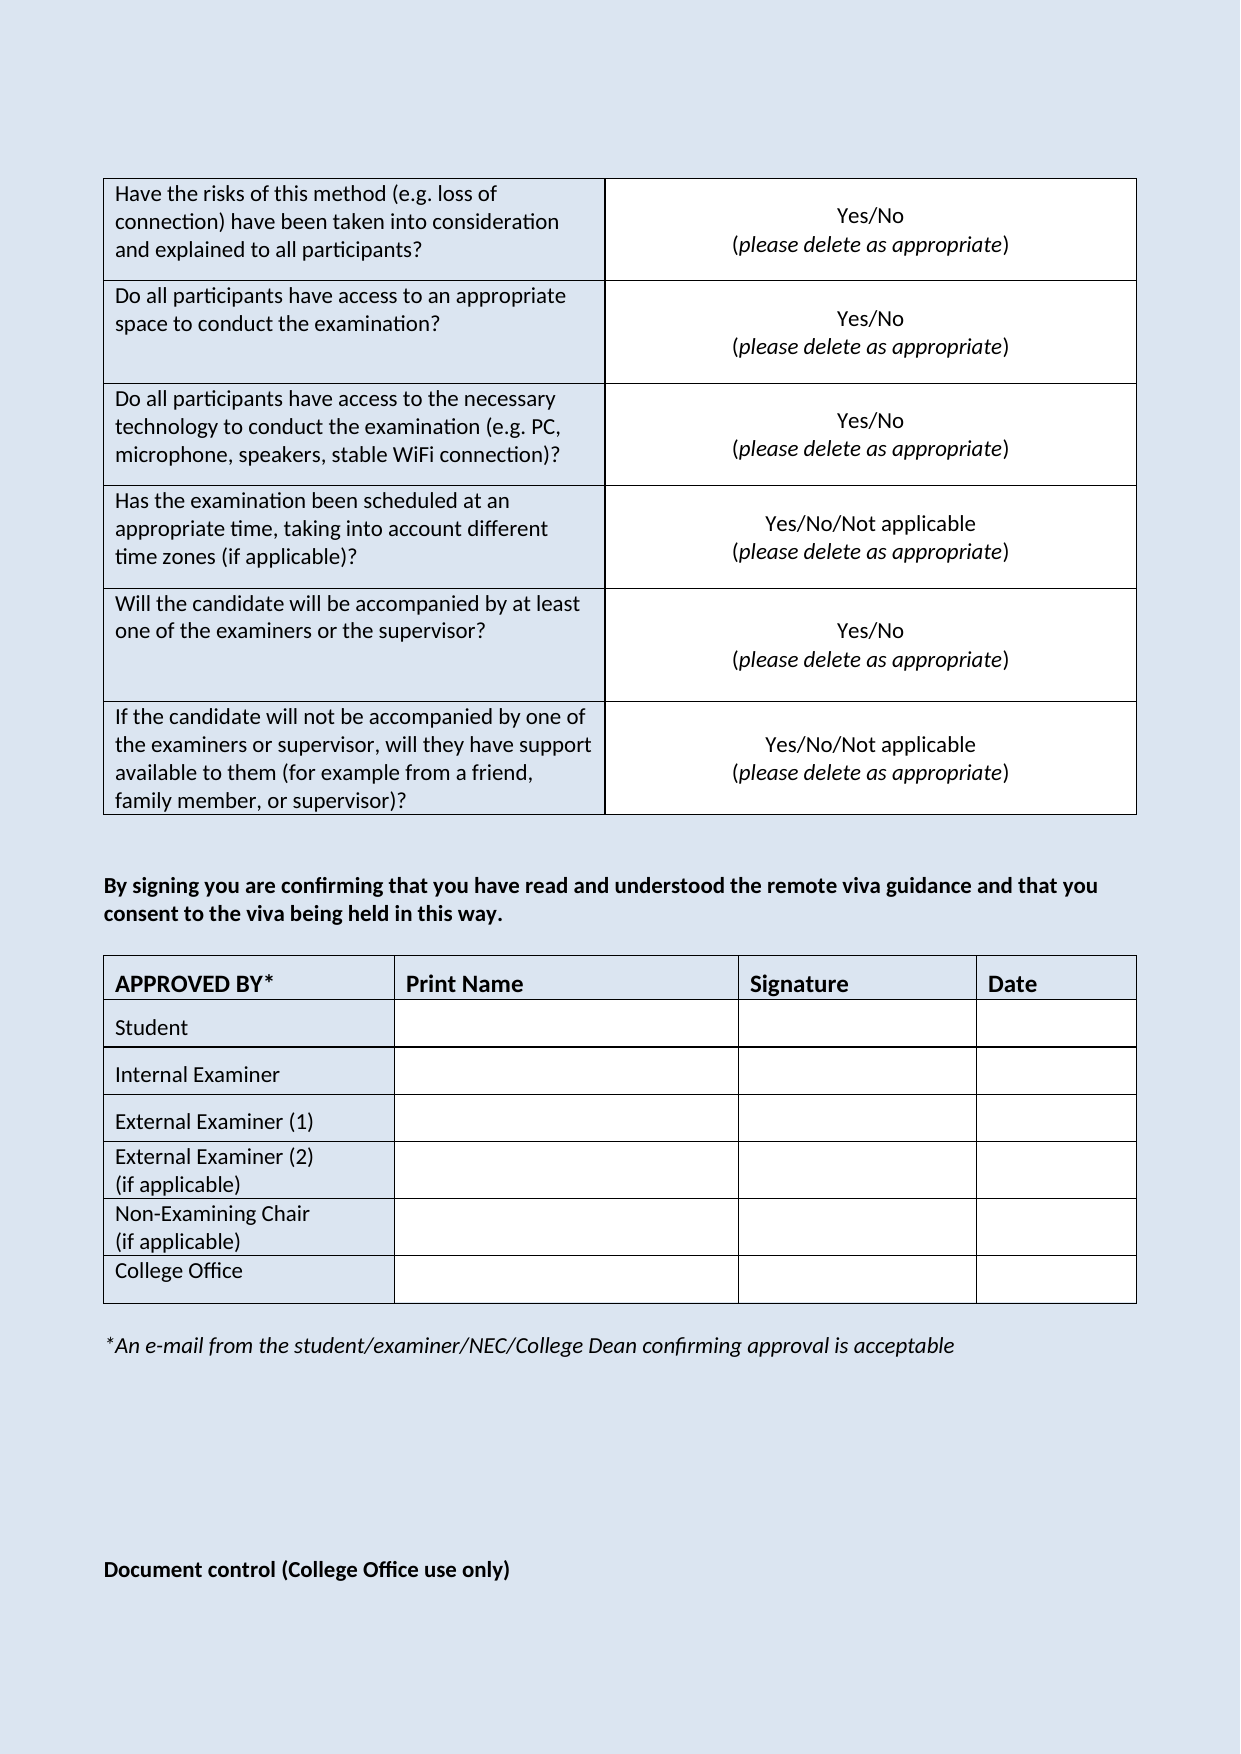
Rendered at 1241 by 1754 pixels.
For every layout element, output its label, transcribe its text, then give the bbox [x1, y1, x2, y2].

table_cell Do all participants have access to an appropriate space to conduct the examination? [104, 281, 604, 383]
table_cell College Office [104, 1256, 394, 1302]
table_cell Yes/No (please delete as appropriate) [606, 281, 1136, 383]
table_cell Student [104, 1000, 394, 1046]
table_header Print Name [395, 956, 738, 999]
table_cell Do all participants have access to the necessary technology to conduct the examination (e.g. PC, microphone, speakers, stable WiFi connection)? [104, 384, 604, 485]
table_cell Yes/No/Not applicable (please delete as appropriate) [606, 486, 1136, 588]
table_cell [739, 1256, 976, 1302]
table_cell [739, 1199, 976, 1255]
table_cell [395, 1142, 738, 1198]
table_cell External Examiner (1) [104, 1095, 394, 1141]
table_cell [395, 1199, 738, 1255]
table_header Date [977, 956, 1136, 999]
table_cell [739, 1095, 976, 1141]
table_cell [739, 1000, 976, 1046]
table_header Yes/No (please delete as appropriate) [606, 179, 1136, 280]
list By signing you are confirming that you have read and understood the remote viva guidance and that you consent to the viva being held in this way. [103, 871, 1137, 927]
table_cell If the candidate will not be accompanied by one of the examiners or supervisor, will they have support available to them (for example from a friend, family member, or supervisor)? [104, 702, 604, 814]
table_cell [977, 1199, 1136, 1255]
table_cell [395, 1256, 738, 1302]
table_cell [395, 1095, 738, 1141]
table_cell [395, 1000, 738, 1046]
table_cell Internal Examiner [104, 1048, 394, 1094]
text *An e-mail from the student/examiner/NEC/College Dean confirming approval is acceptable [103, 1331, 1137, 1359]
table_cell External Examiner (2) (if applicable) [104, 1142, 394, 1198]
table_header Have the risks of this method (e.g. loss of connection) have been taken into consideration and explained to all participants? [104, 179, 604, 280]
table_cell [977, 1142, 1136, 1198]
table_cell Has the examination been scheduled at an appropriate time, taking into account different time zones (if applicable)? [104, 486, 604, 588]
table_header APPROVED BY* [104, 956, 394, 999]
table_cell [977, 1048, 1136, 1094]
table_cell [739, 1048, 976, 1094]
table_cell Non-Examining Chair (if applicable) [104, 1199, 394, 1255]
table_header Signature [739, 956, 976, 999]
table_cell [395, 1048, 738, 1094]
table_cell [977, 1095, 1136, 1141]
text Document control (College Office use only) [103, 1556, 1137, 1584]
table_cell [739, 1142, 976, 1198]
table_cell Yes/No/Not applicable (please delete as appropriate) [606, 702, 1136, 814]
table_cell [977, 1256, 1136, 1302]
table_cell [977, 1000, 1136, 1046]
table_cell Will the candidate will be accompanied by at least one of the examiners or the supervisor? [104, 589, 604, 701]
table_cell Yes/No (please delete as appropriate) [606, 384, 1136, 485]
table_cell Yes/No (please delete as appropriate) [606, 589, 1136, 701]
